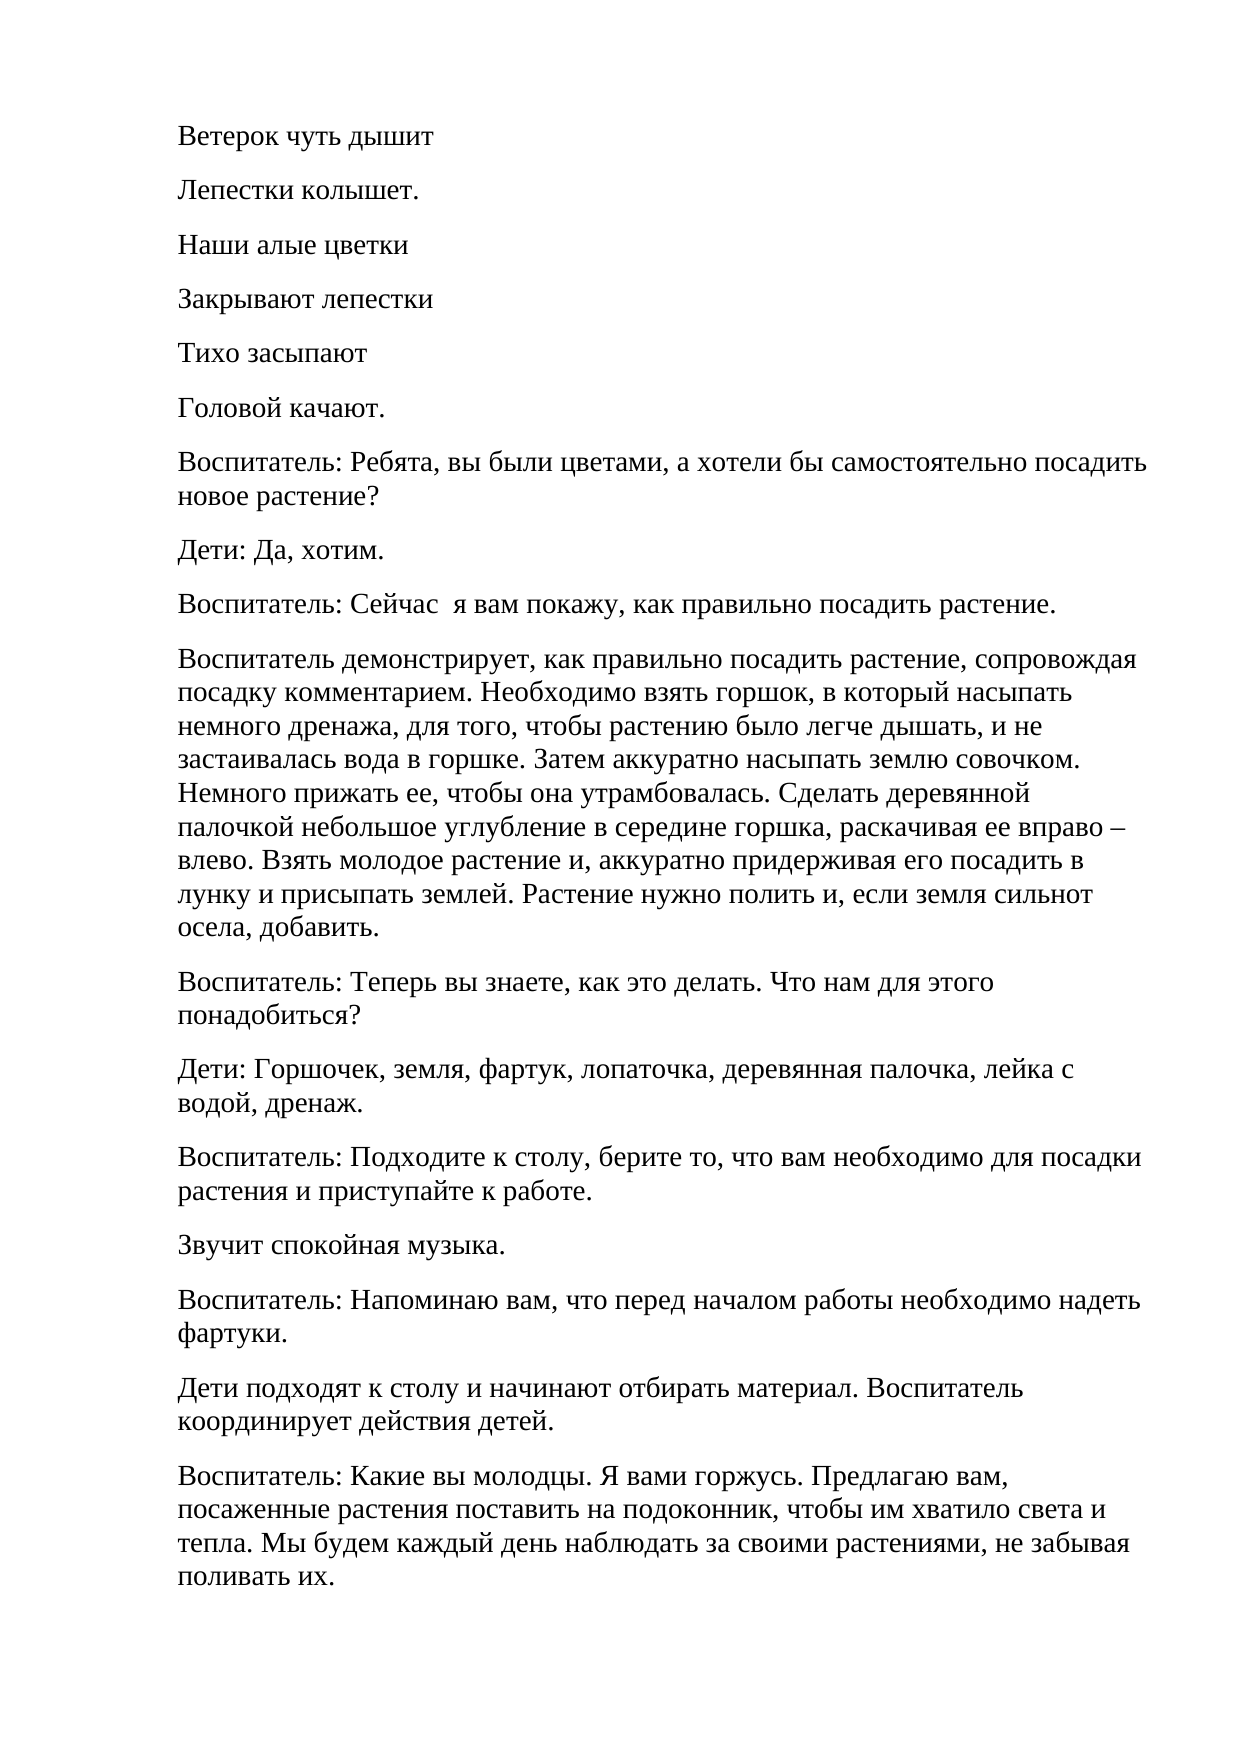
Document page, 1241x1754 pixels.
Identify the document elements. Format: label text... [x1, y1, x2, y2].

text Дети: Да, хотим. [177, 532, 1152, 566]
text Наши алые цветки [177, 227, 1152, 260]
text Звучит спокойная музыка. [177, 1227, 1152, 1261]
text Воспитатель: Теперь вы знаете, как это делать. Что нам для этого понадобиться? [177, 964, 1152, 1031]
text Головой качают. [177, 390, 1152, 423]
text Закрывают лепестки [177, 281, 1152, 315]
text Тихо засыпают [177, 336, 1152, 369]
text Воспитатель: Какие вы молодцы. Я вами горжусь. Предлагаю вам, посаженные растения поставить на подоконник, чтобы им хватило света и тепла. Мы будем каждый день наблюдать за своими растениями, не забывая поливать их. [177, 1458, 1152, 1592]
text Воспитатель демонстрирует, как правильно посадить растение, сопровождая посадку комментарием. Необходимо взять горшок, в который насыпать немного дренажа, для того, чтобы растению было легче дышать, и не застаивалась вода в горшке. Затем аккуратно насыпать землю совочком. Немного прижать ее, чтобы она утрамбовалась. Сделать деревянной палочкой небольшое углубление в середине горшка, раскачивая ее вправо – влево. Взять молодое растение и, аккуратно придерживая его посадить в лунку и присыпать землей. Растение нужно полить и, если земля сильнот осела, добавить. [177, 641, 1152, 943]
text Лепестки колышет. [177, 172, 1152, 206]
text Воспитатель: Напоминаю вам, что перед началом работы необходимо надеть фартуки. [177, 1282, 1152, 1349]
text Воспитатель: Сейчас я вам покажу, как правильно посадить растение. [177, 587, 1152, 620]
text Дети подходят к столу и начинают отбирать материал. Воспитатель координирует действия детей. [177, 1370, 1152, 1437]
text Дети: Горшочек, земля, фартук, лопаточка, деревянная палочка, лейка с водой, дренаж. [177, 1052, 1152, 1119]
text Воспитатель: Подходите к столу, берите то, что вам необходимо для посадки растения и приступайте к работе. [177, 1139, 1152, 1207]
text Воспитатель: Ребята, вы были цветами, а хотели бы самостоятельно посадить новое растение? [177, 444, 1152, 511]
text Ветерок чуть дышит [177, 118, 1152, 152]
